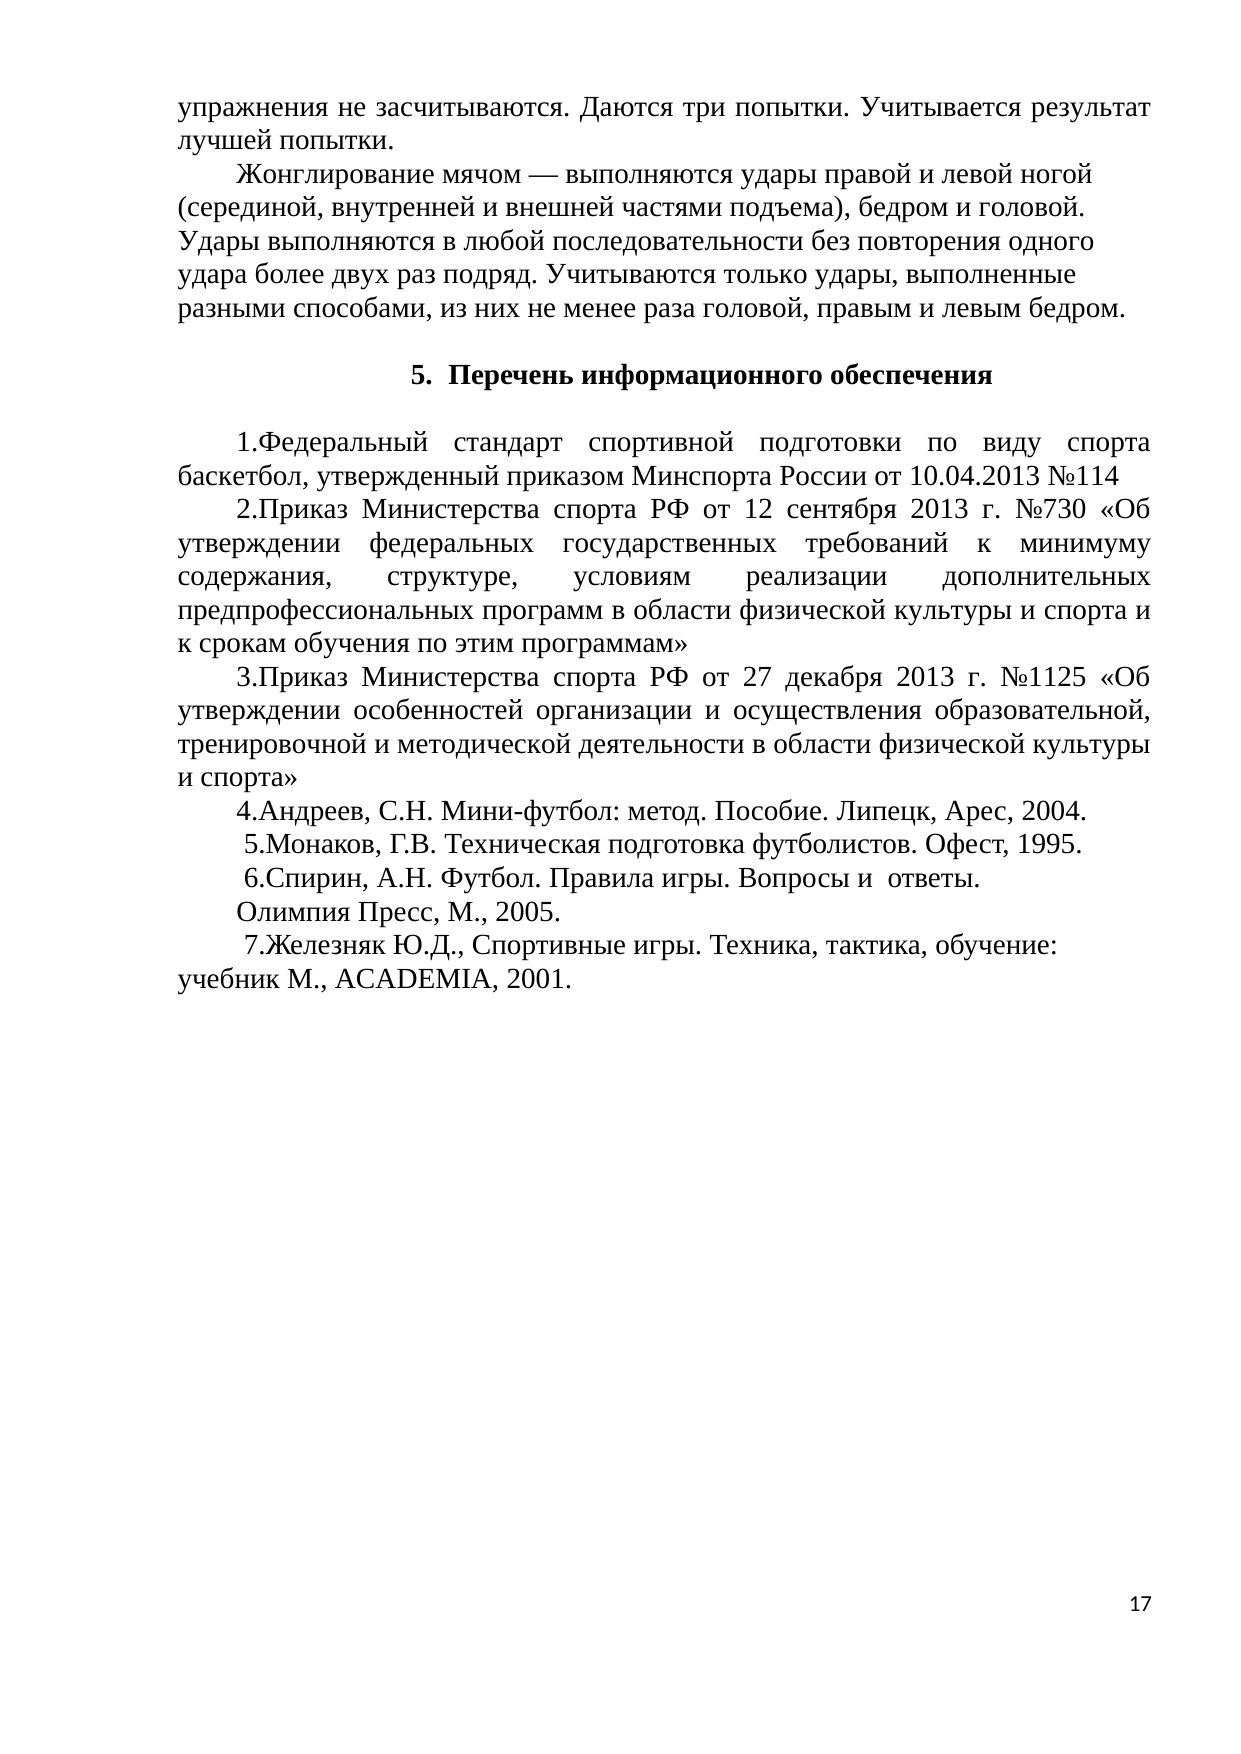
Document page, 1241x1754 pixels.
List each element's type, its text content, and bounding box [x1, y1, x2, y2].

text Олимпия Пресс, М., 2005. [177, 894, 1152, 927]
text Жонглирование мячом — выполняются удары правой и левой ногой (серединой, внутренней и внешней частями подъема), бедром и головой. Удары выполняются в любой последовательности без повторения одного удара более двух раз подряд. Учитываются только удары, выполненные разными способами, из них не менее раза головой, правым и левым бедром. [177, 156, 1152, 323]
text 1.Федеральный стандарт спортивной подготовки по виду спорта баскетбол, утвержденный приказом Минспорта России от 10.04.2013 №114 [177, 424, 1152, 491]
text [177, 89, 1152, 156]
text 3.Приказ Министерства спорта РФ от 27 декабря 2013 г. №1125 «Об утверждении особенностей организации и осуществления образовательной, тренировочной и методической деятельности в области физической культуры и спорта» [177, 659, 1152, 793]
text 5.Монаков, Г.В. Техническая подготовка футболистов. Офест, 1995. [177, 827, 1152, 860]
list Перечень информационного обеспечения [252, 357, 1152, 391]
text 2.Приказ Министерства спорта РФ от 12 сентября 2013 г. №730 «Об утверждении федеральных государственных требований к минимуму содержания, структуре, условиям реализации дополнительных предпрофессиональных программ в области физической культуры и спорта и к срокам обучения по этим программам» [177, 491, 1152, 659]
text 4.Андреев, С.Н. Мини-футбол: метод. Пособие. Липецк, Арес, 2004. [177, 793, 1152, 827]
text 6.Спирин, А.Н. Футбол. Правила игры. Вопросы и ответы. [177, 860, 1152, 894]
text 7.Железняк Ю.Д., Спортивные игры. Техника, тактика, обучение: учебник М., ACADEMIA, 2001. [177, 927, 1152, 994]
